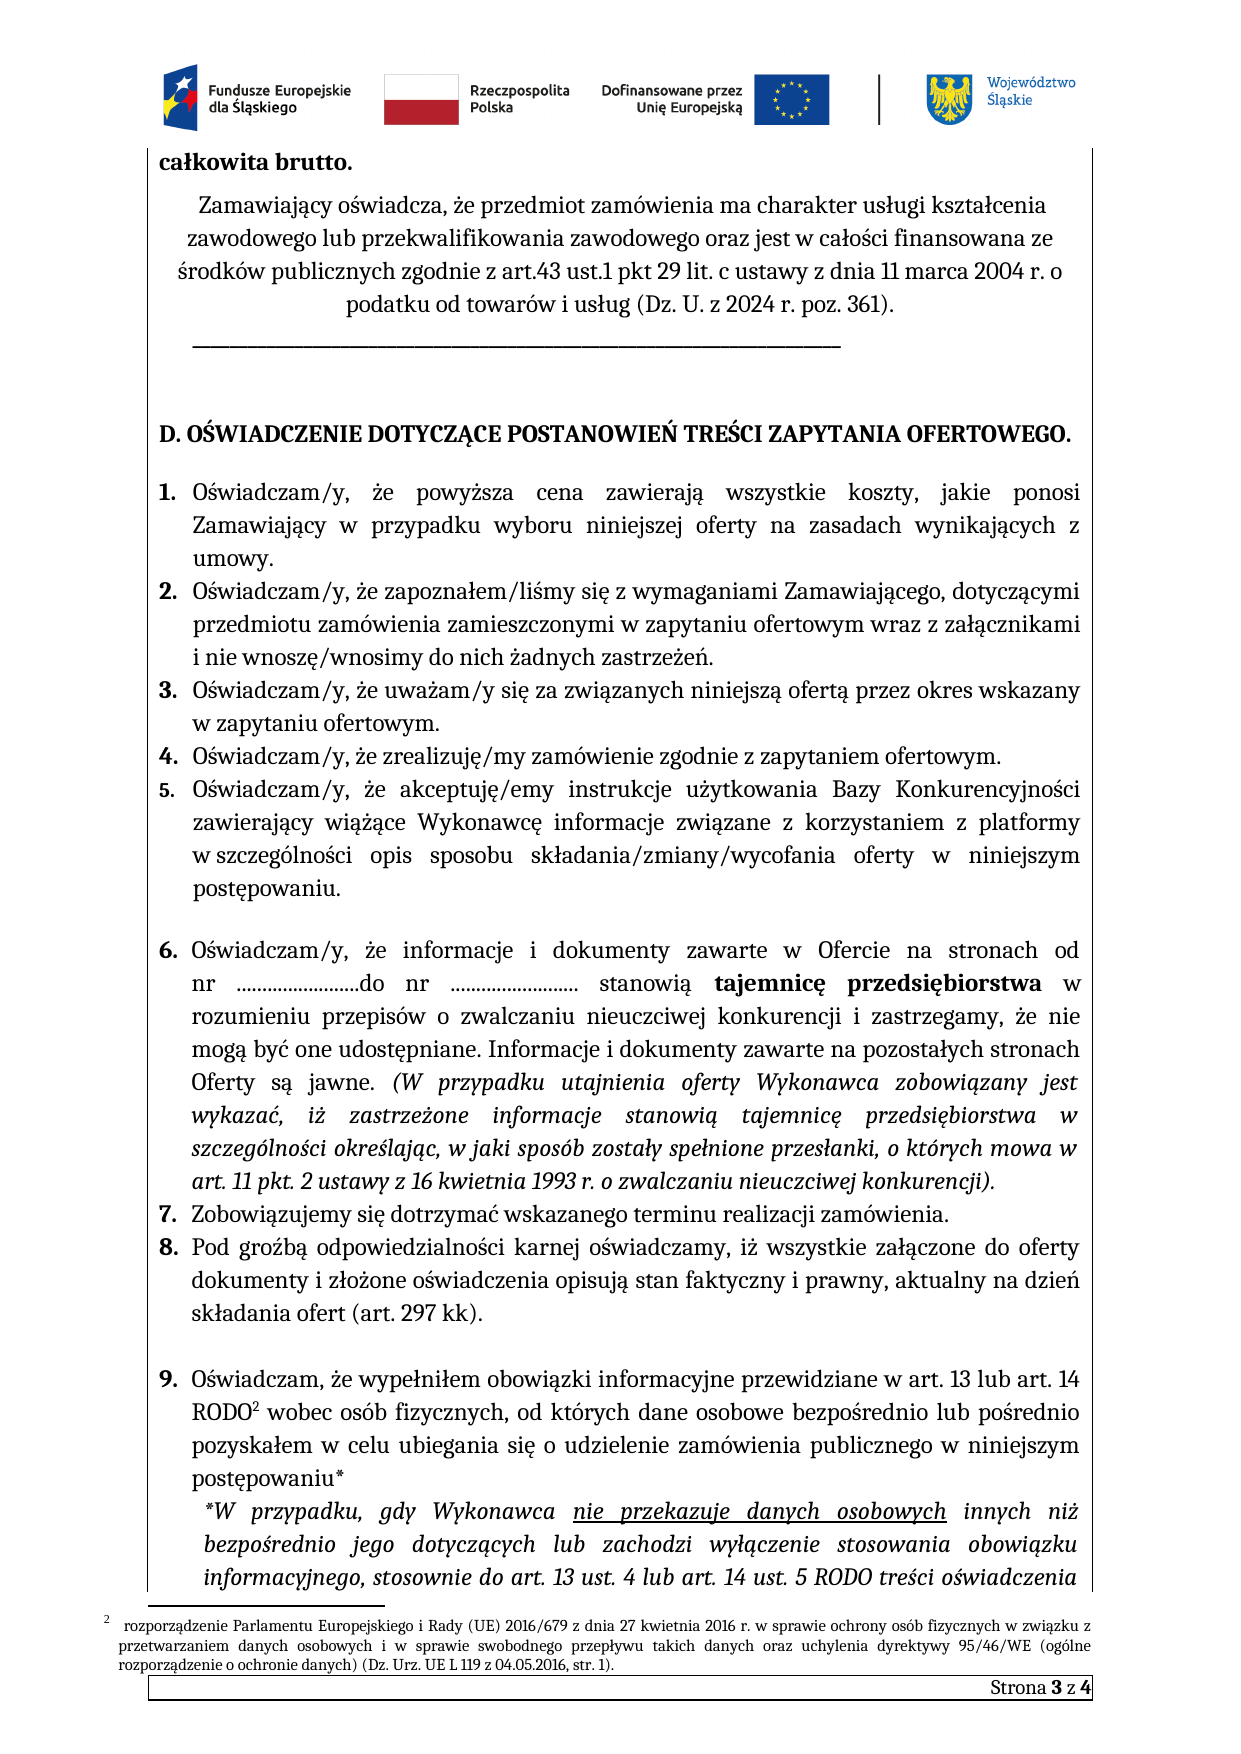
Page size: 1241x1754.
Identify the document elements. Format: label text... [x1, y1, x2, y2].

picture [147, 48, 1088, 145]
